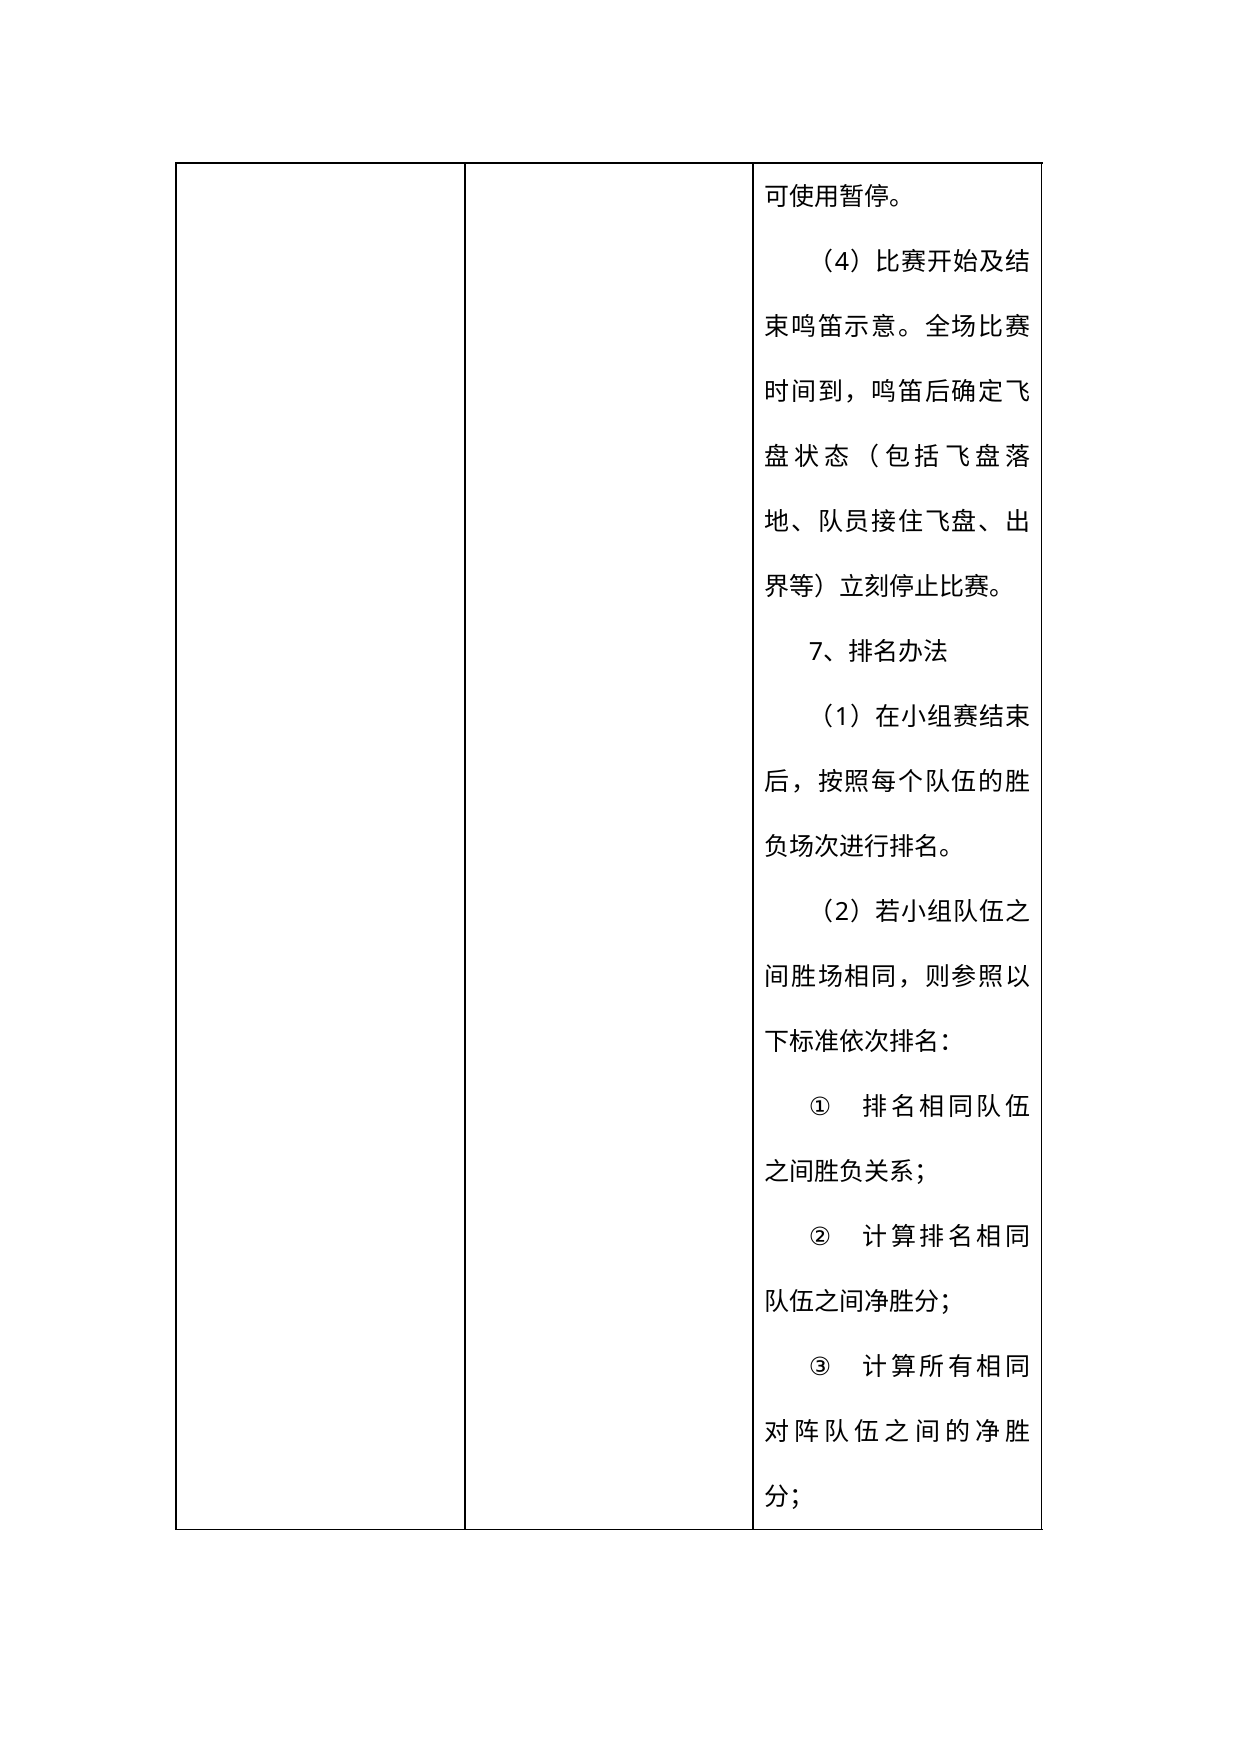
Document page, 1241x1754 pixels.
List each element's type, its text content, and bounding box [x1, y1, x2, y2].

table_cell 1 [177, 164, 464, 1528]
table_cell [754, 164, 1041, 1528]
table_cell ★ [466, 164, 752, 1528]
